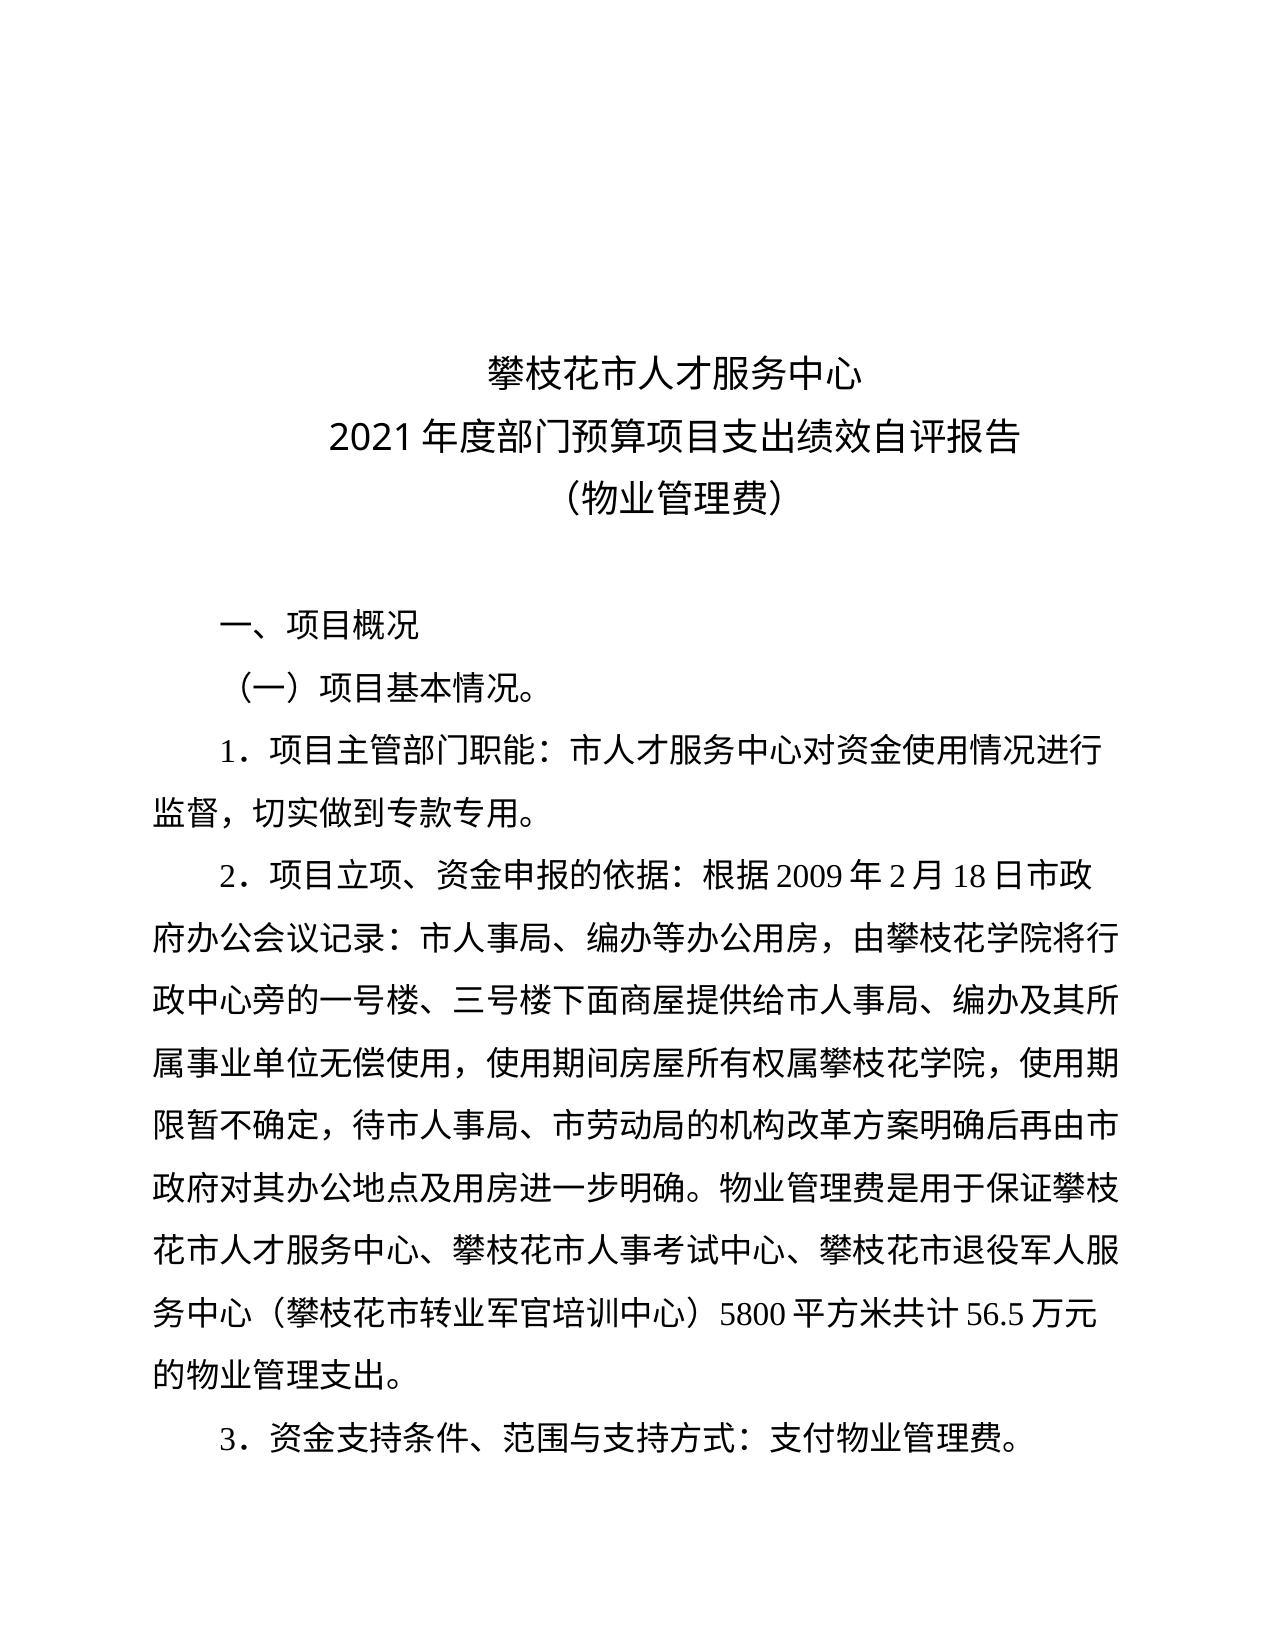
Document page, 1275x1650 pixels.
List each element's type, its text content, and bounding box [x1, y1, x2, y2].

text （物业管理费） [152, 462, 1123, 525]
text 3．资金支持条件、范围与支持方式：支付物业管理费。 [152, 1400, 1123, 1462]
text 一、项目概况 [152, 587, 1123, 650]
text 1．项目主管部门职能：市人才服务中心对资金使用情况进行监督，切实做到专款专用。 [152, 712, 1123, 837]
text 攀枝花市人才服务中心 [152, 337, 1123, 400]
text 2021年度部门预算项目支出绩效自评报告 [152, 400, 1123, 462]
text 2．项目立项、资金申报的依据：根据2009年2月18日市政府办公会议记录：市人事局、编办等办公用房，由攀枝花学院将行政中心旁的一号楼、三号楼下面商屋提供给市人事局、编办及其所属事业单位无偿使用，使用期间房屋所有权属攀枝花学院，使用期限暂不确定，待市人事局、市劳动局的机构改革方案明确后再由市政府对其办公地点及用房进一步明确。物业管理费是用于保证攀枝花市人才服务中心、攀枝花市人事考试中心、攀枝花市退役军人服务中心（攀枝花市转业军官培训中心）5800平方米共计56.5万元的物业管理支出。 [152, 837, 1123, 1400]
text （一）项目基本情况。 [152, 650, 1123, 712]
